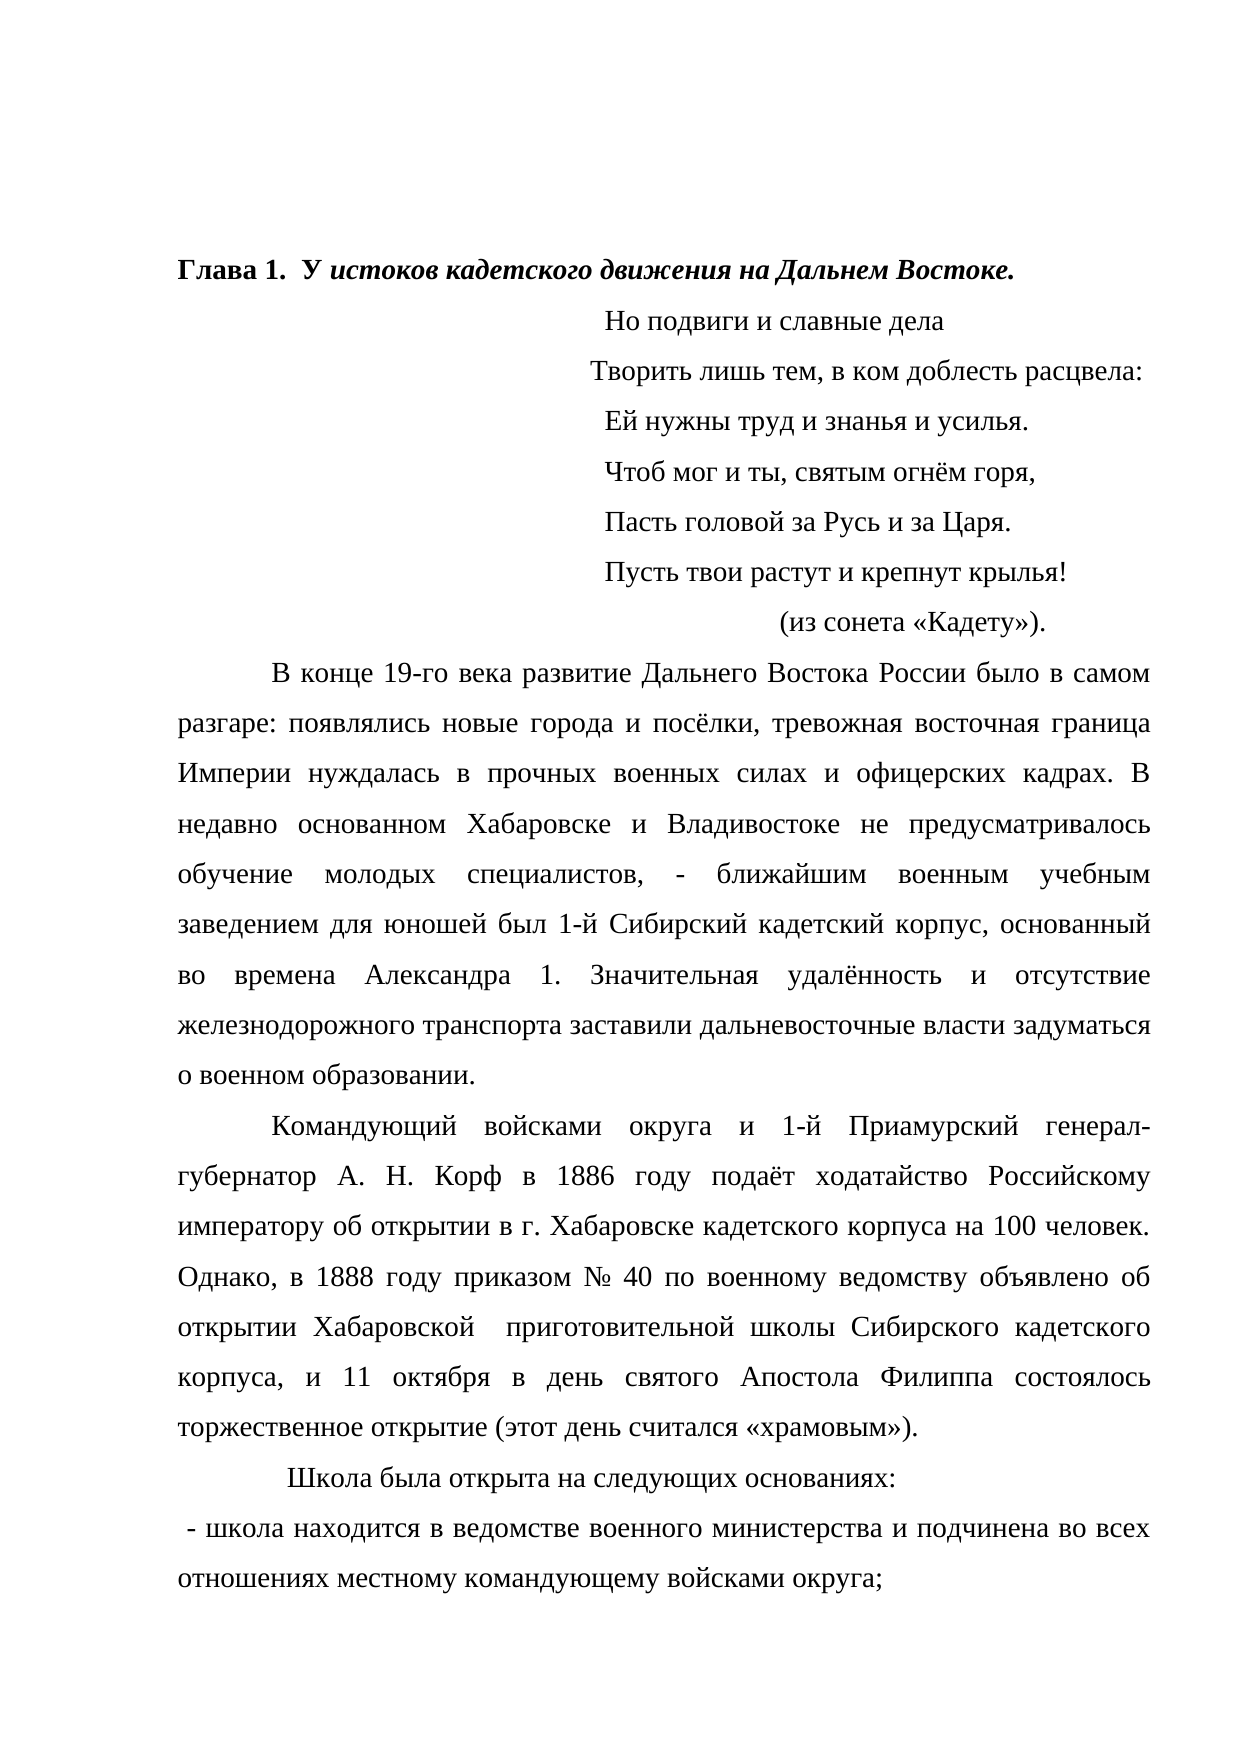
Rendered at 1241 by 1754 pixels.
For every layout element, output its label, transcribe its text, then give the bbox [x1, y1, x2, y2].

text Пасть головой за Русь и за Царя. [590, 504, 1152, 537]
text Командующий войсками округа и 1-й Приамурский генерал-губернатор А. Н. Корф в 1886 году подаёт ходатайство Российскому императору об открытии в г. Хабаровске кадетского корпуса на 100 человек. Однако, в 1888 году приказом № 40 по военному ведомству объявлено об открытии Хабаровской приготовительной школы Сибирского кадетского корпуса, и 11 октября в день святого Апостола Филиппа состоялось торжественное открытие (этот день считался «храмовым»). [177, 1108, 1152, 1443]
text Творить лишь тем, в ком доблесть расцвела: [590, 353, 1152, 387]
text Пусть твои растут и крепнут крылья! [590, 554, 1152, 588]
text - школа находится в ведомстве военного министерства и подчинена во всех отношениях местному командующему войсками округа; [177, 1510, 1152, 1594]
text Школа была открыта на следующих основаниях: [177, 1460, 1152, 1493]
text Чтоб мог и ты, святым огнём горя, [590, 454, 1152, 487]
text В конце 19-го века развитие Дальнего Востока России было в самом разгаре: появлялись новые города и посёлки, тревожная восточная граница Империи нуждалась в прочных военных силах и офицерских кадрах. В недавно основанном Хабаровске и Владивостоке не предусматривалось обучение молодых специалистов, - ближайшим военным учебным заведением для юношей был 1-й Сибирский кадетский корпус, основанный во времена Александра 1. Значительная удалённость и отсутствие железнодорожного транспорта заставили дальневосточные власти задуматься о военном образовании. [177, 655, 1152, 1091]
text Но подвиги и славные дела [590, 303, 1152, 336]
text Ей нужны труд и знанья и усилья. [590, 403, 1152, 437]
text Глава 1. У истоков кадетского движения на Дальнем Востоке. [177, 252, 1152, 286]
text (из сонета «Кадету»). [590, 604, 1152, 638]
